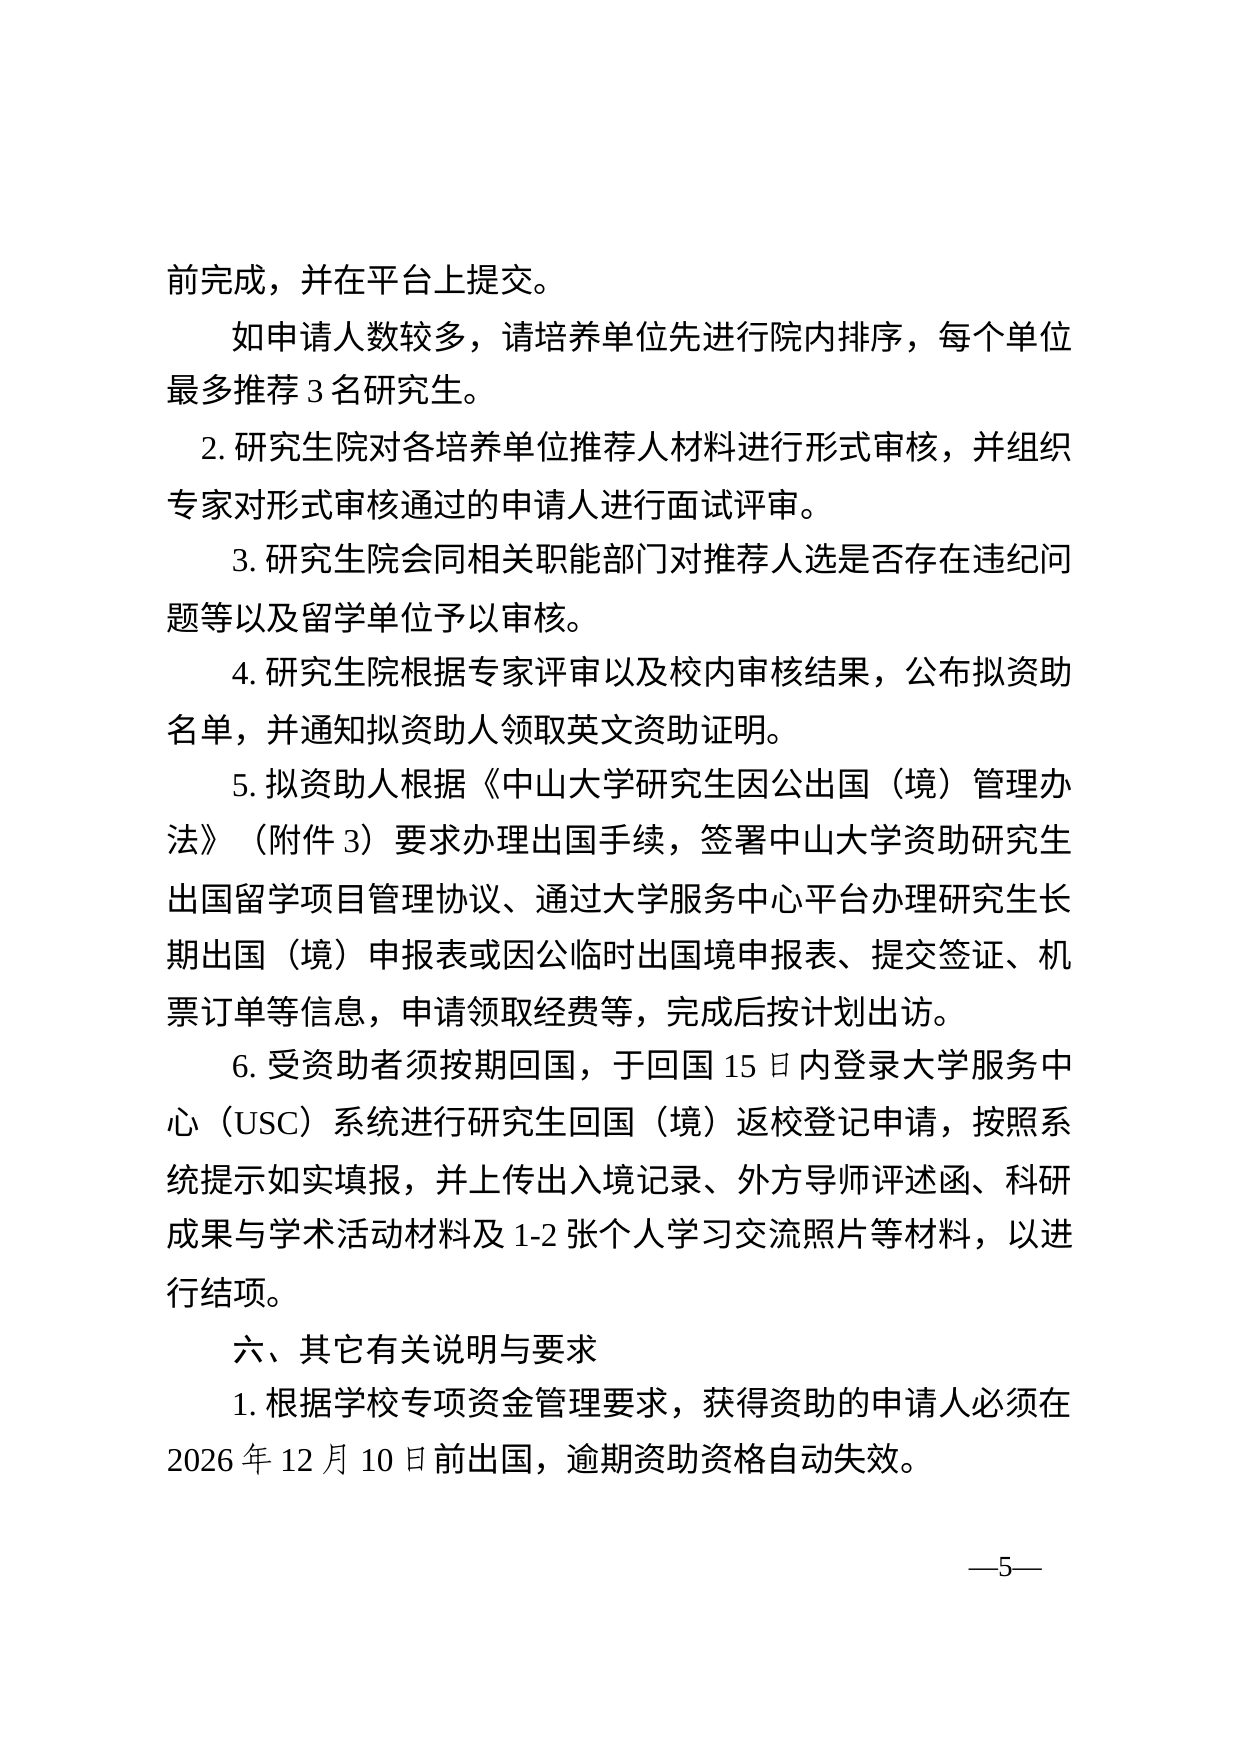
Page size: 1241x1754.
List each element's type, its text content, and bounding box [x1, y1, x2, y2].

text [167, 241, 1074, 298]
text 六、其它有关说明与要求 [167, 1310, 1074, 1366]
text 2. 研究生院对各培养单位推荐人材料进行形式审核，并组织专家对形式审核通过的申请人进行面试评审。 [167, 410, 1074, 523]
text 3. 研究生院会同相关职能部门对推荐人选是否存在违纪问题等以及留学单位予以审核。 [167, 523, 1074, 635]
text 如申请人数较多，请培养单位先进行院内排序，每个单位最多推荐3名研究生。 [167, 298, 1074, 410]
text 1. 根据学校专项资金管理要求，获得资助的申请人必须在2026年12月10日前出国，逾期资助资格自动失效。 [167, 1366, 1074, 1479]
text 4. 研究生院根据专家评审以及校内审核结果，公布拟资助名单，并通知拟资助人领取英文资助证明。 [167, 635, 1074, 748]
text 6. 受资助者须按期回国，于回国15日内登录大学服务中心（USC）系统进行研究生回国（境）返校登记申请，按照系统提示如实填报，并上传出入境记录、外方导师评述函、科研成果与学术活动材料及1-2张个人学习交流照片等材料，以进行结项。 [167, 1029, 1074, 1310]
text 5. 拟资助人根据《中山大学研究生因公出国（境）管理办法》（附件3）要求办理出国手续，签署中山大学资助研究生出国留学项目管理协议、通过大学服务中心平台办理研究生长期出国（境）申报表或因公临时出国境申报表、提交签证、机票订单等信息，申请领取经费等，完成后按计划出访。 [167, 748, 1074, 1029]
